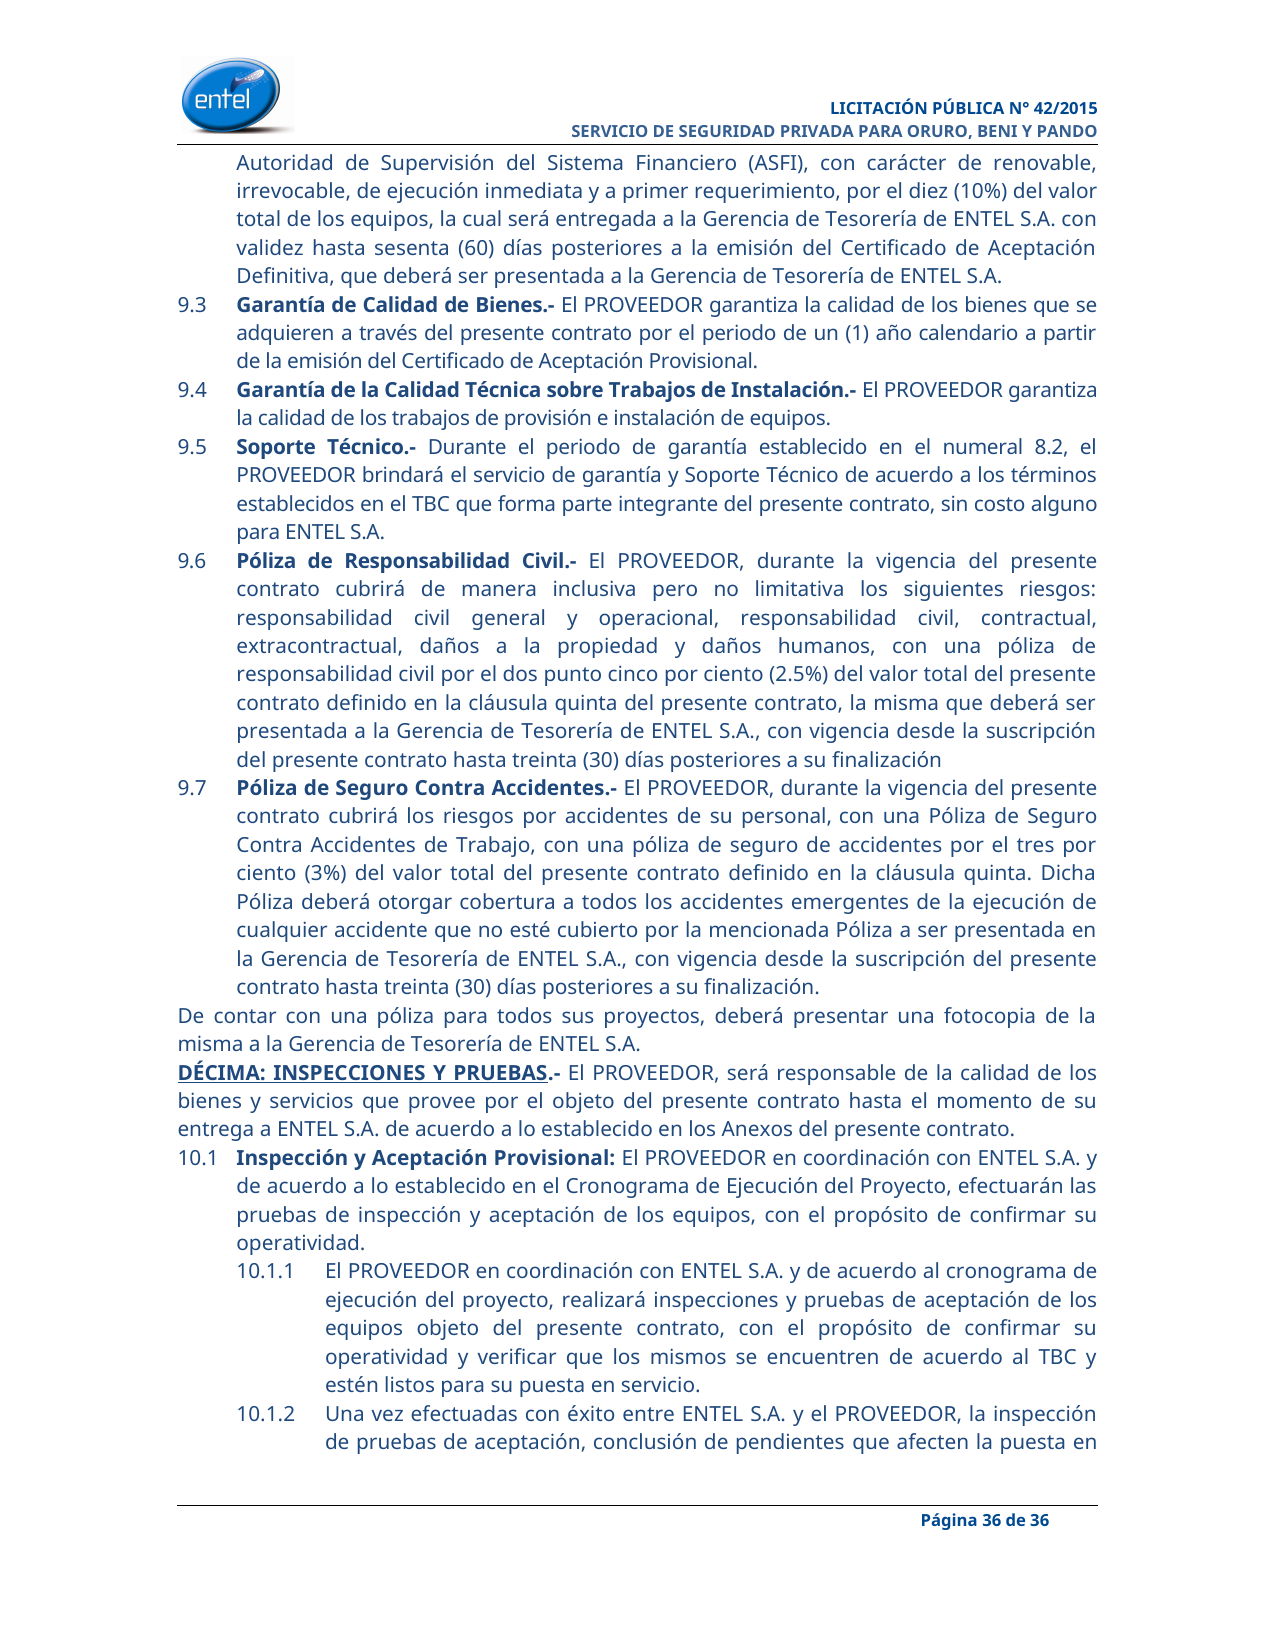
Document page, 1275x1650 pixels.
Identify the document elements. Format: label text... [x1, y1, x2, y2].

text 9.4 Garantía de la Calidad Técnica sobre Trabajos de Instalación.- El PROVEEDOR garantiza la calidad de los trabajos de provisión e instalación de equipos. [177, 375, 1098, 432]
text 10.1 Inspección y Aceptación Provisional: El PROVEEDOR en coordinación con ENTEL S.A. y de acuerdo a lo establecido en el Cronograma de Ejecución del Proyecto, efectuarán las pruebas de inspección y aceptación de los equipos, con el propósito de confirmar su operatividad. [177, 1143, 1098, 1257]
picture [181, 56, 295, 134]
text 9.7 Póliza de Seguro Contra Accidentes.- El PROVEEDOR, durante la vigencia del presente contrato cubrirá los riesgos por accidentes de su personal, con una Póliza de Seguro Contra Accidentes de Trabajo, con una póliza de seguro de accidentes por el tres por ciento (3%) del valor total del presente contrato definido en la cláusula quinta. Dicha Póliza deberá otorgar cobertura a todos los accidentes emergentes de la ejecución de cualquier accidente que no esté cubierto por la mencionada Póliza a ser presentada en la Gerencia de Tesorería de ENTEL S.A., con vigencia desde la suscripción del presente contrato hasta treinta (30) días posteriores a su finalización. [177, 773, 1098, 1001]
text 9.6 Póliza de Responsabilidad Civil.- El PROVEEDOR, durante la vigencia del presente contrato cubrirá de manera inclusiva pero no limitativa los siguientes riesgos: responsabilidad civil general y operacional, responsabilidad civil, contractual, extracontractual, daños a la propiedad y daños humanos, con una póliza de responsabilidad civil por el dos punto cinco por ciento (2.5%) del valor total del presente contrato definido en la cláusula quinta del presente contrato, la misma que deberá ser presentada a la Gerencia de Tesorería de ENTEL S.A., con vigencia desde la suscripción del presente contrato hasta treinta (30) días posteriores a su finalización [177, 546, 1098, 773]
text De contar con una póliza para todos sus proyectos, deberá presentar una fotocopia de la misma a la Gerencia de Tesorería de ENTEL S.A. [177, 1001, 1098, 1058]
text 10.1.1 El PROVEEDOR en coordinación con ENTEL S.A. y de acuerdo al cronograma de ejecución del proyecto, realizará inspecciones y pruebas de aceptación de los equipos objeto del presente contrato, con el propósito de confirmar su operatividad y verificar que los mismos se encuentren de acuerdo al TBC y estén listos para su puesta en servicio. [236, 1257, 1098, 1399]
text 9.3 Garantía de Calidad de Bienes.- El PROVEEDOR garantiza la calidad de los bienes que se adquieren a través del presente contrato por el periodo de un (1) año calendario a partir de la emisión del Certificado de Aceptación Provisional. [177, 290, 1098, 375]
text DÉCIMA: INSPECCIONES Y PRUEBAS.- El PROVEEDOR, será responsable de la calidad de los bienes y servicios que provee por el objeto del presente contrato hasta el momento de su entrega a ENTEL S.A. de acuerdo a lo establecido en los Anexos del presente contrato. [177, 1058, 1098, 1143]
text 9.5 Soporte Técnico.- Durante el periodo de garantía establecido en el numeral 8.2, el PROVEEDOR brindará el servicio de garantía y Soporte Técnico de acuerdo a los términos establecidos en el TBC que forma parte integrante del presente contrato, sin costo alguno para ENTEL S.A. [177, 432, 1098, 546]
